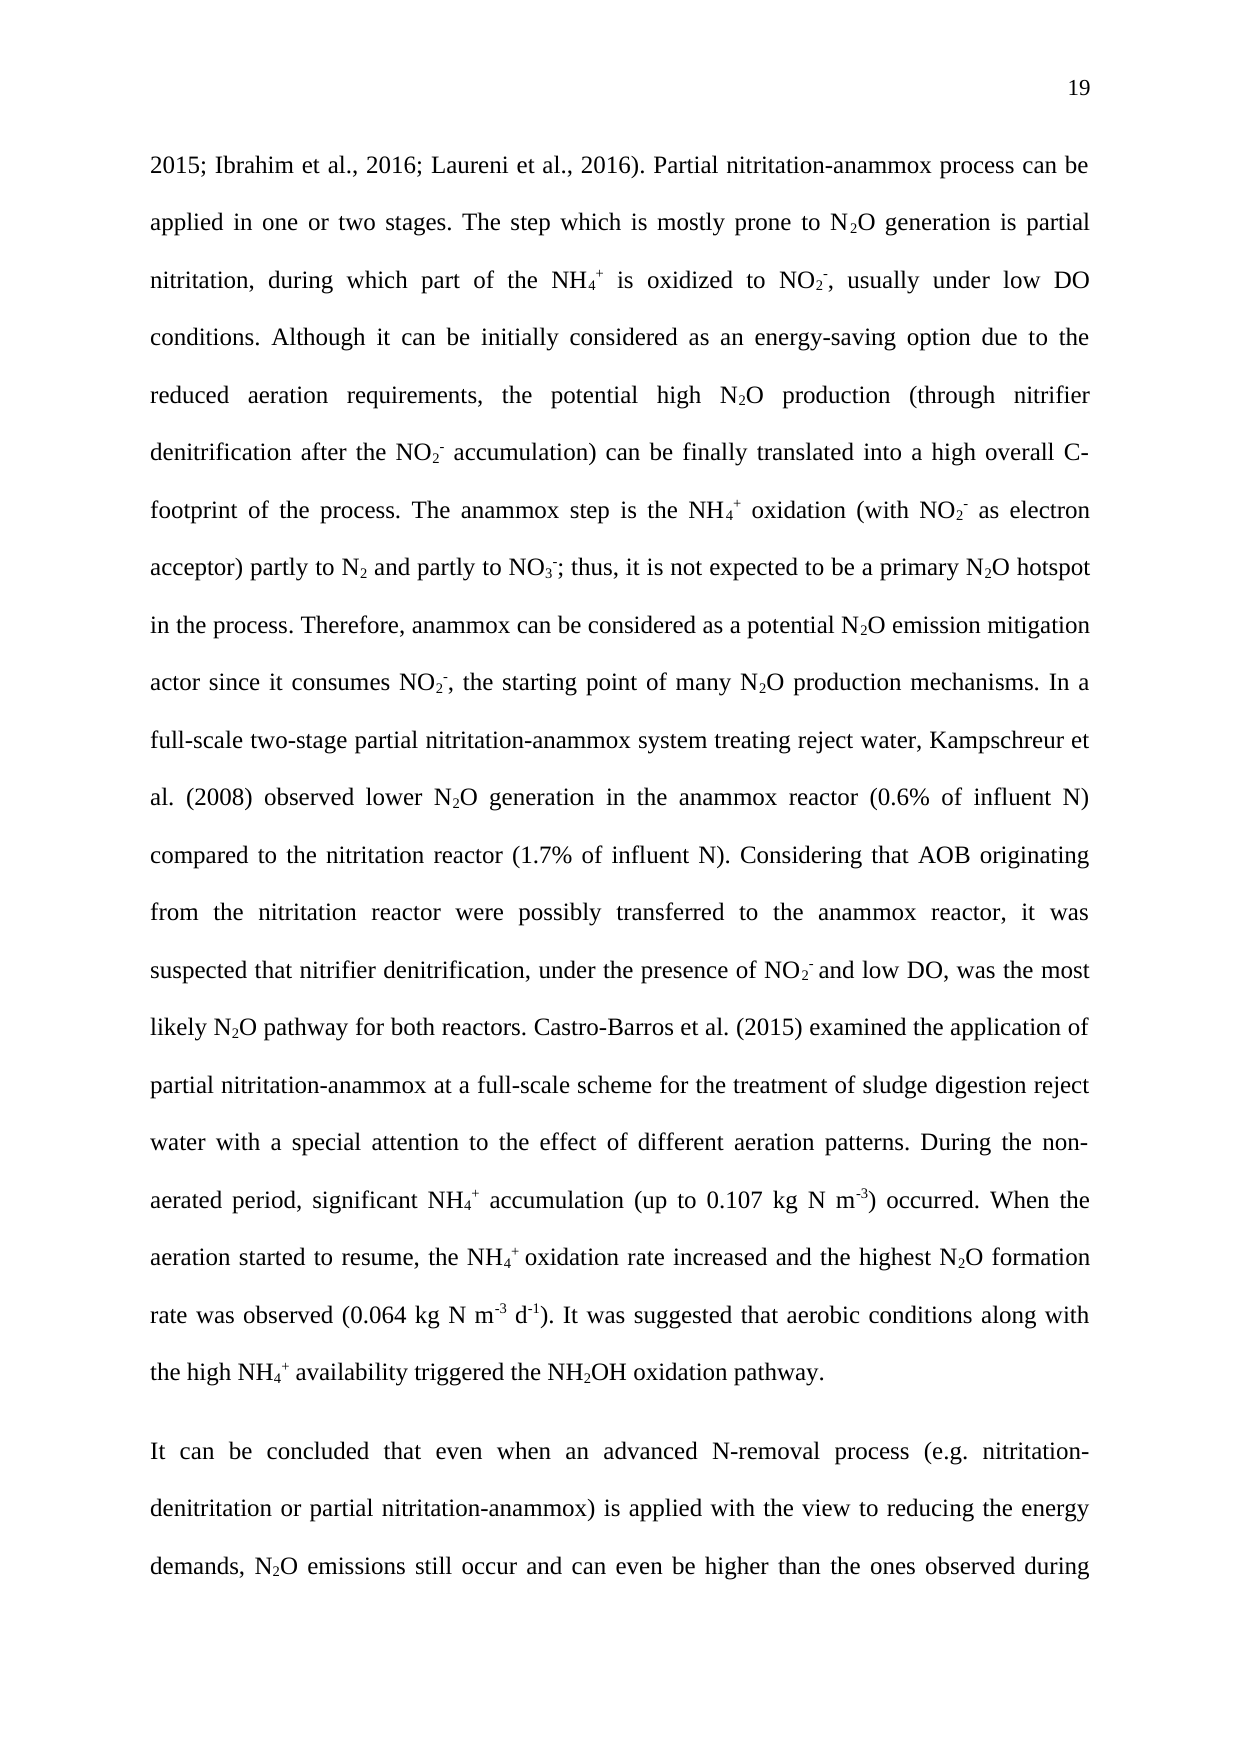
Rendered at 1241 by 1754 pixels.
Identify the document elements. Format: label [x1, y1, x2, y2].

text [150, 150, 1090, 1386]
text [150, 1436, 1090, 1579]
